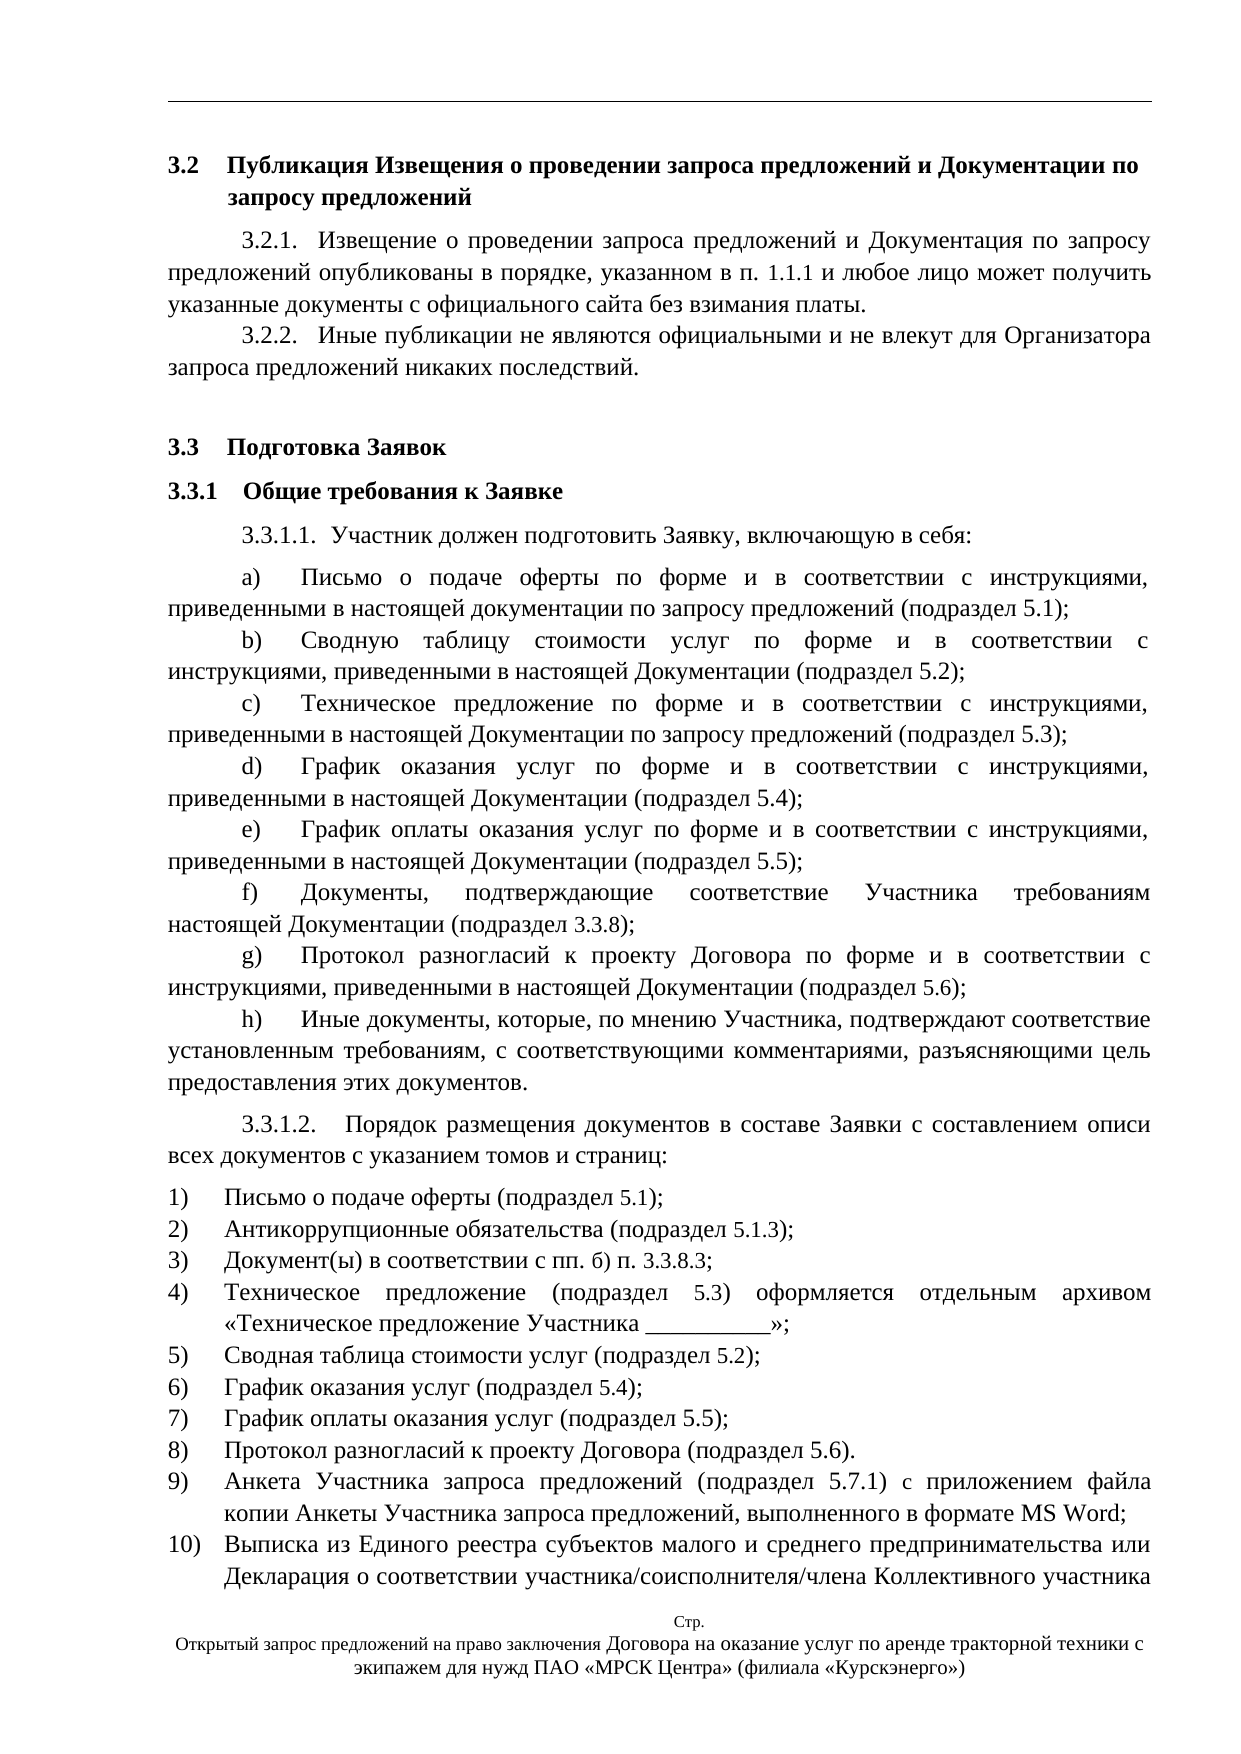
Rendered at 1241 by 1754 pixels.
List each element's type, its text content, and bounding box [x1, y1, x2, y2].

list График оказания услуг (подраздел 5.4); [168, 1372, 1152, 1400]
list График оказания услуг по форме и в соответствии с инструкциями, приведенными в настоящей Документации (подраздел 5.4); [168, 751, 1149, 811]
list Сводная таблица стоимости услуг (подраздел 5.2); [168, 1340, 1152, 1369]
list График оплаты оказания услуг (подраздел 5.5); [168, 1403, 1152, 1432]
list Анкета Участника запроса предложений (подраздел 5.7.1) с приложением файла копии Анкеты Участника запроса предложений, выполненного в формате MS Word; [168, 1466, 1152, 1527]
list Письмо о подаче оферты (подраздел 5.1); [168, 1182, 1152, 1211]
list Порядок размещения документов в составе Заявки с составлением описи всех документов с указанием томов и страниц: [168, 1109, 1152, 1169]
list Протокол разногласий к проекту Договора по форме и в соответствии с инструкциями, приведенными в настоящей Документации (подраздел 5.6); [168, 941, 1151, 1001]
subtitle Общие требования к Заявке [168, 476, 1152, 504]
list Иные публикации не являются официальными и не влекут для Организатора запроса предложений никаких последствий. [168, 320, 1152, 381]
list Техническое предложение по форме и в соответствии с инструкциями, приведенными в настоящей Документации по запросу предложений (подраздел 5.3); [168, 688, 1148, 748]
list График оплаты оказания услуг по форме и в соответствии с инструкциями, приведенными в настоящей Документации (подраздел 5.5); [168, 814, 1149, 874]
list Иные документы, которые, по мнению Участника, подтверждают соответствие установленным требованиям, с соответствующими комментариями, разъясняющими цель предоставления этих документов. [168, 1004, 1152, 1096]
list Техническое предложение (подраздел 5.3) оформляется отдельным архивом «Техническое предложение Участника __________»; [168, 1277, 1152, 1337]
list Антикоррупционные обязательства (подраздел 5.1.3); [168, 1214, 1152, 1243]
list Документ(ы) в соответствии с пп. б) п. 3.3.8.3; [168, 1245, 1152, 1274]
list Извещение о проведении запроса предложений и Документация по запросу предложений опубликованы в порядке, указанном в п. 1.1.1 и любое лицо может получить указанные документы с официального сайта без взимания платы. [168, 226, 1152, 317]
list Документы, подтверждающие соответствие Участника требованиям настоящей Документации (подраздел 3.3.8); [168, 877, 1151, 938]
list Сводную таблицу стоимости услуг по форме и в соответствии с инструкциями, приведенными в настоящей Документации (подраздел 5.2); [168, 625, 1148, 685]
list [168, 1529, 1152, 1590]
subtitle Подготовка Заявок [168, 432, 1152, 460]
list Участник должен подготовить Заявку, включающую в себя: [168, 520, 1152, 548]
list Письмо о подаче оферты по форме и в соответствии с инструкциями, приведенными в настоящей документации по запросу предложений (подраздел 5.1); [168, 562, 1148, 622]
list Протокол разногласий к проекту Договора (подраздел 5.6). [168, 1435, 1152, 1463]
subtitle Публикация Извещения о проведении запроса предложений и Документации по запросу предложений [168, 150, 1152, 210]
